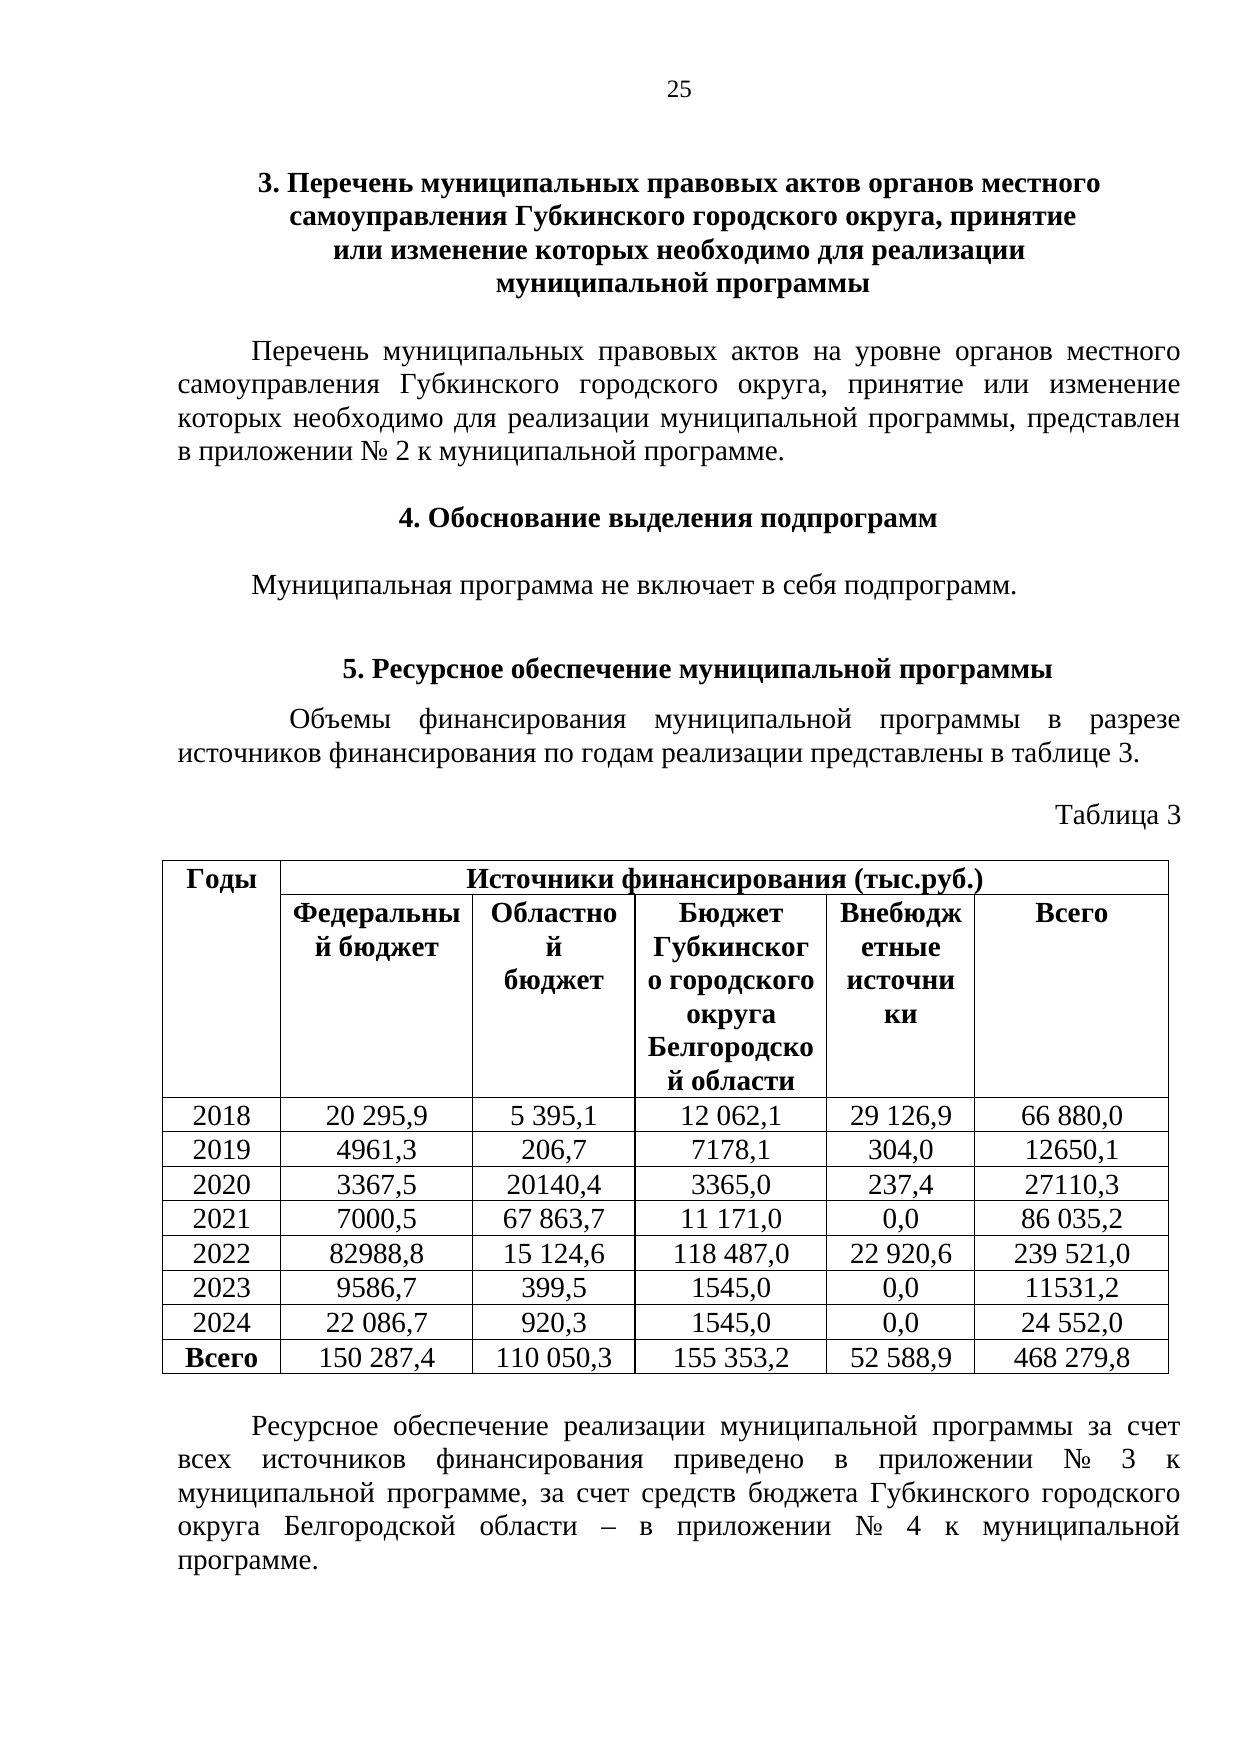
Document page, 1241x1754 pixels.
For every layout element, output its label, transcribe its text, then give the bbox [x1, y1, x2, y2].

table_cell Всего [975, 895, 1168, 1097]
table_cell 2021 [163, 1201, 280, 1235]
table_cell 11 171,0 [636, 1201, 826, 1235]
table_header Источники финансирования (тыс.руб.) [281, 861, 1168, 894]
table_cell Федеральный бюджет [281, 895, 472, 1097]
table_cell Всего [163, 1340, 280, 1373]
table_cell 67 863,7 [473, 1201, 634, 1235]
text 4. Обоснование выделения подпрограмм [398, 500, 1181, 534]
text Объемы финансирования муниципальной программы в разрезе источников финансирования по годам реализации представлены в таблице 3. [177, 702, 1181, 769]
table_cell 2019 [163, 1132, 280, 1166]
table_cell 155 353,2 [636, 1340, 826, 1373]
table_cell 27110,3 [975, 1167, 1168, 1200]
table_cell 66 880,0 [975, 1098, 1168, 1131]
table_cell 24 552,0 [975, 1305, 1168, 1339]
table_cell 2023 [163, 1271, 280, 1304]
table_cell 1545,0 [636, 1271, 826, 1304]
table_cell 920,3 [473, 1305, 634, 1339]
table_cell 150 287,4 [281, 1340, 472, 1373]
table_cell 468 279,8 [975, 1340, 1168, 1373]
table_cell 29 126,9 [827, 1098, 974, 1131]
table_cell 0,0 [827, 1305, 974, 1339]
table_cell 9586,7 [281, 1271, 472, 1304]
table_cell 0,0 [827, 1271, 974, 1304]
text Перечень муниципальных правовых актов на уровне органов местного самоуправления Губкинского городского округа, принятие или изменение которых необходимо для реализации муниципальной программы, представлен в приложении № 2 к муниципальной программе. [177, 333, 1181, 467]
table_cell 399,5 [473, 1271, 634, 1304]
table_cell 15 124,6 [473, 1236, 634, 1269]
table_cell 5 395,1 [473, 1098, 634, 1131]
text 3. Перечень муниципальных правовых актов органов местного [177, 165, 1181, 198]
table_cell 12650,1 [975, 1132, 1168, 1166]
table_cell 3367,5 [281, 1167, 472, 1200]
table_cell 2022 [163, 1236, 280, 1269]
text Муниципальная программа не включает в себя подпрограмм. [251, 567, 1181, 601]
table_cell 0,0 [827, 1201, 974, 1235]
table_cell 7178,1 [636, 1132, 826, 1166]
table_cell 86 035,2 [975, 1201, 1168, 1235]
table_cell 304,0 [827, 1132, 974, 1166]
table_cell 239 521,0 [975, 1236, 1168, 1269]
text Таблица 3 [177, 797, 1181, 831]
table_cell 237,4 [827, 1167, 974, 1200]
table_cell 110 050,3 [473, 1340, 634, 1373]
table_cell 1545,0 [636, 1305, 826, 1339]
text Ресурсное обеспечение реализации муниципальной программы за счет всех источников финансирования приведено в приложении № 3 к муниципальной программе, за счет средств бюджета Губкинского городского округа Белгородской области – в приложении № 4 к муниципальной программе. [177, 1408, 1181, 1576]
table_cell 22 086,7 [281, 1305, 472, 1339]
table_cell 2020 [163, 1167, 280, 1200]
table_cell Областной бюджет [473, 895, 634, 1097]
table_cell 20140,4 [473, 1167, 634, 1200]
table_cell 12 062,1 [636, 1098, 826, 1131]
table_cell 20 295,9 [281, 1098, 472, 1131]
table_cell Бюджет Губкинского городского округа Белгородской области [636, 895, 826, 1097]
text муниципальной программы [177, 266, 1181, 299]
table_header Годы [163, 861, 280, 1097]
text самоуправления Губкинского городского округа, принятие [177, 198, 1181, 232]
table_cell 11531,2 [975, 1271, 1168, 1304]
table_cell 7000,5 [281, 1201, 472, 1235]
table_cell Внебюджетные источники [827, 895, 974, 1097]
table_cell 118 487,0 [636, 1236, 826, 1269]
table_cell 2018 [163, 1098, 280, 1131]
table_cell 3365,0 [636, 1167, 826, 1200]
table_cell 52 588,9 [827, 1340, 974, 1373]
table_cell 82988,8 [281, 1236, 472, 1269]
table_cell 22 920,6 [827, 1236, 974, 1269]
table_cell 4961,3 [281, 1132, 472, 1166]
table_cell 206,7 [473, 1132, 634, 1166]
table_cell 2024 [163, 1305, 280, 1339]
text или изменение которых необходимо для реализации [177, 232, 1181, 266]
text 5. Ресурсное обеспечение муниципальной программы [215, 651, 1181, 685]
